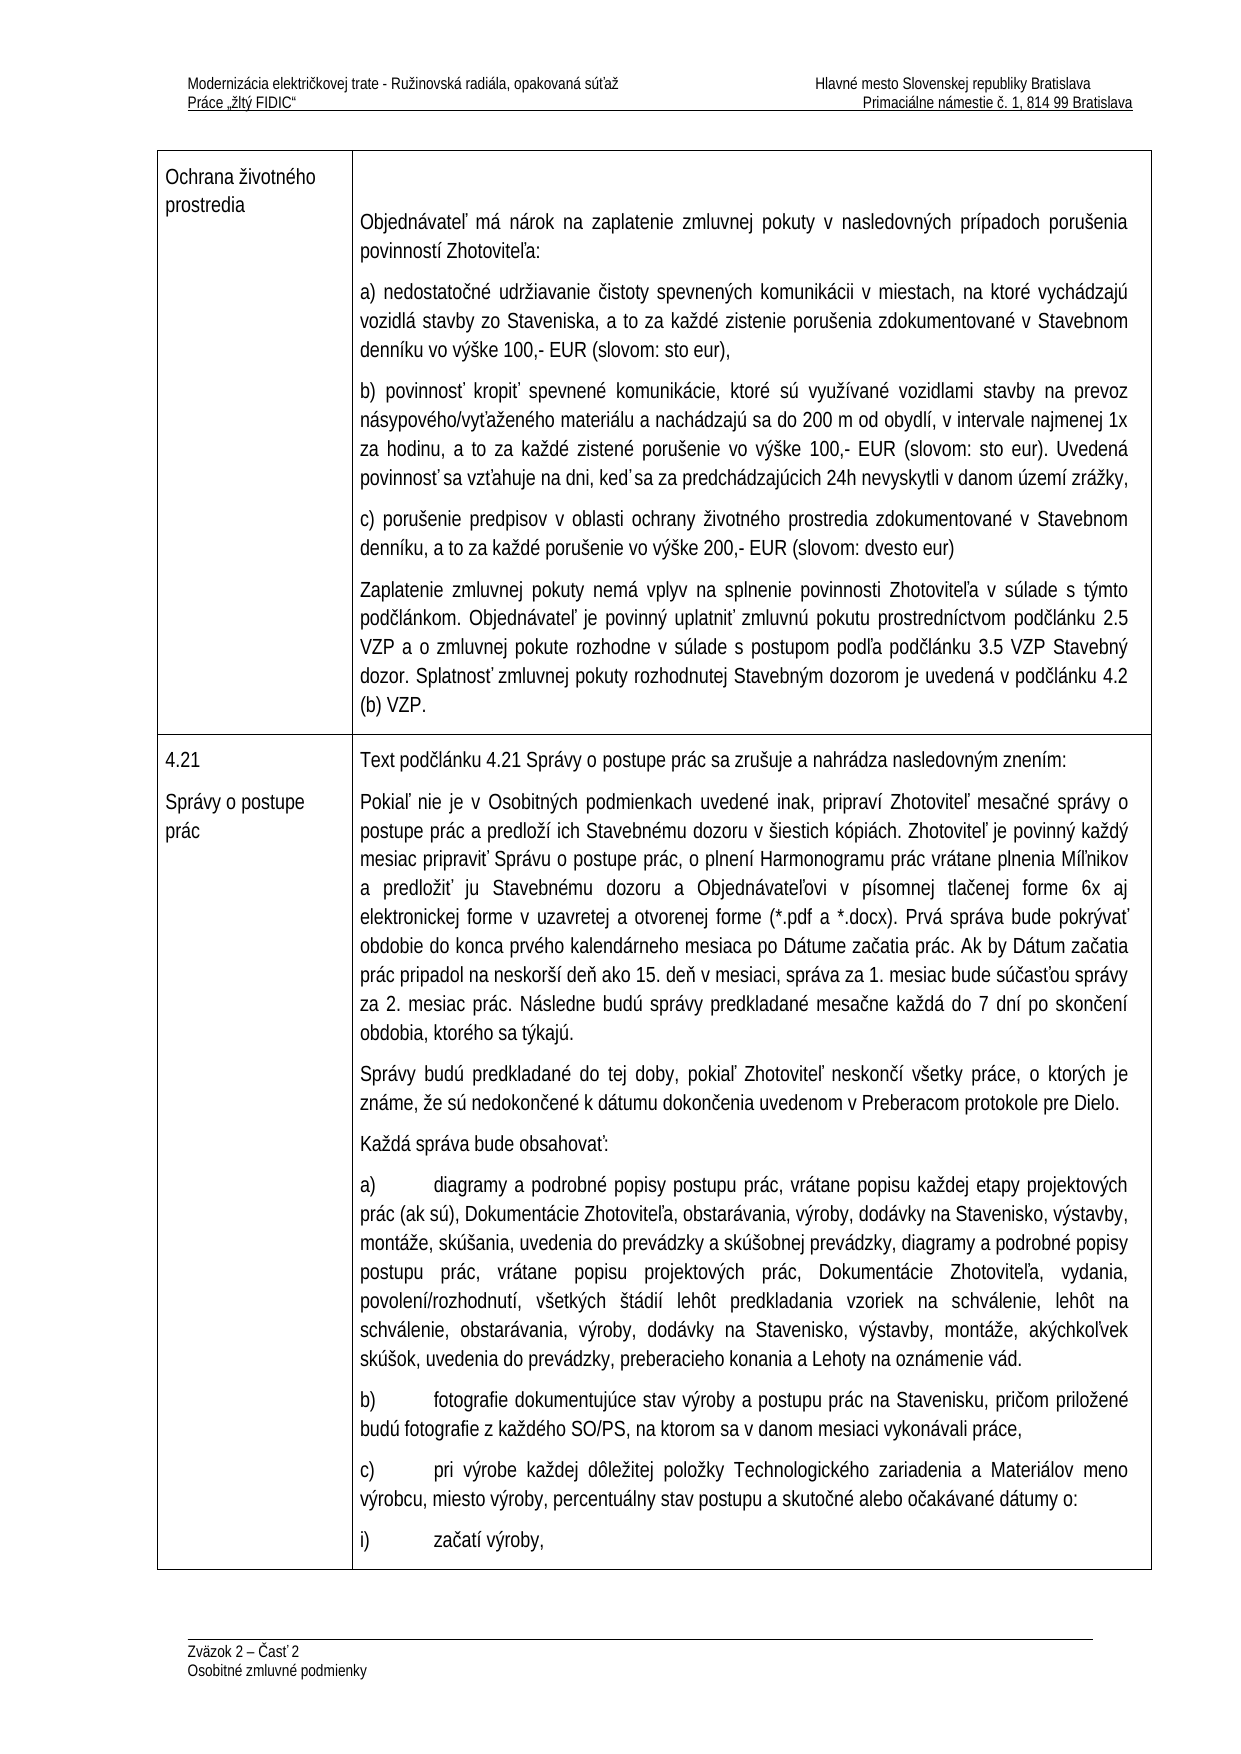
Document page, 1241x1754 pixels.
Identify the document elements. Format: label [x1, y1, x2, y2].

table_cell [158, 735, 352, 1569]
table_cell [158, 151, 352, 734]
table_cell [353, 151, 1151, 734]
table_cell [353, 735, 1151, 1569]
